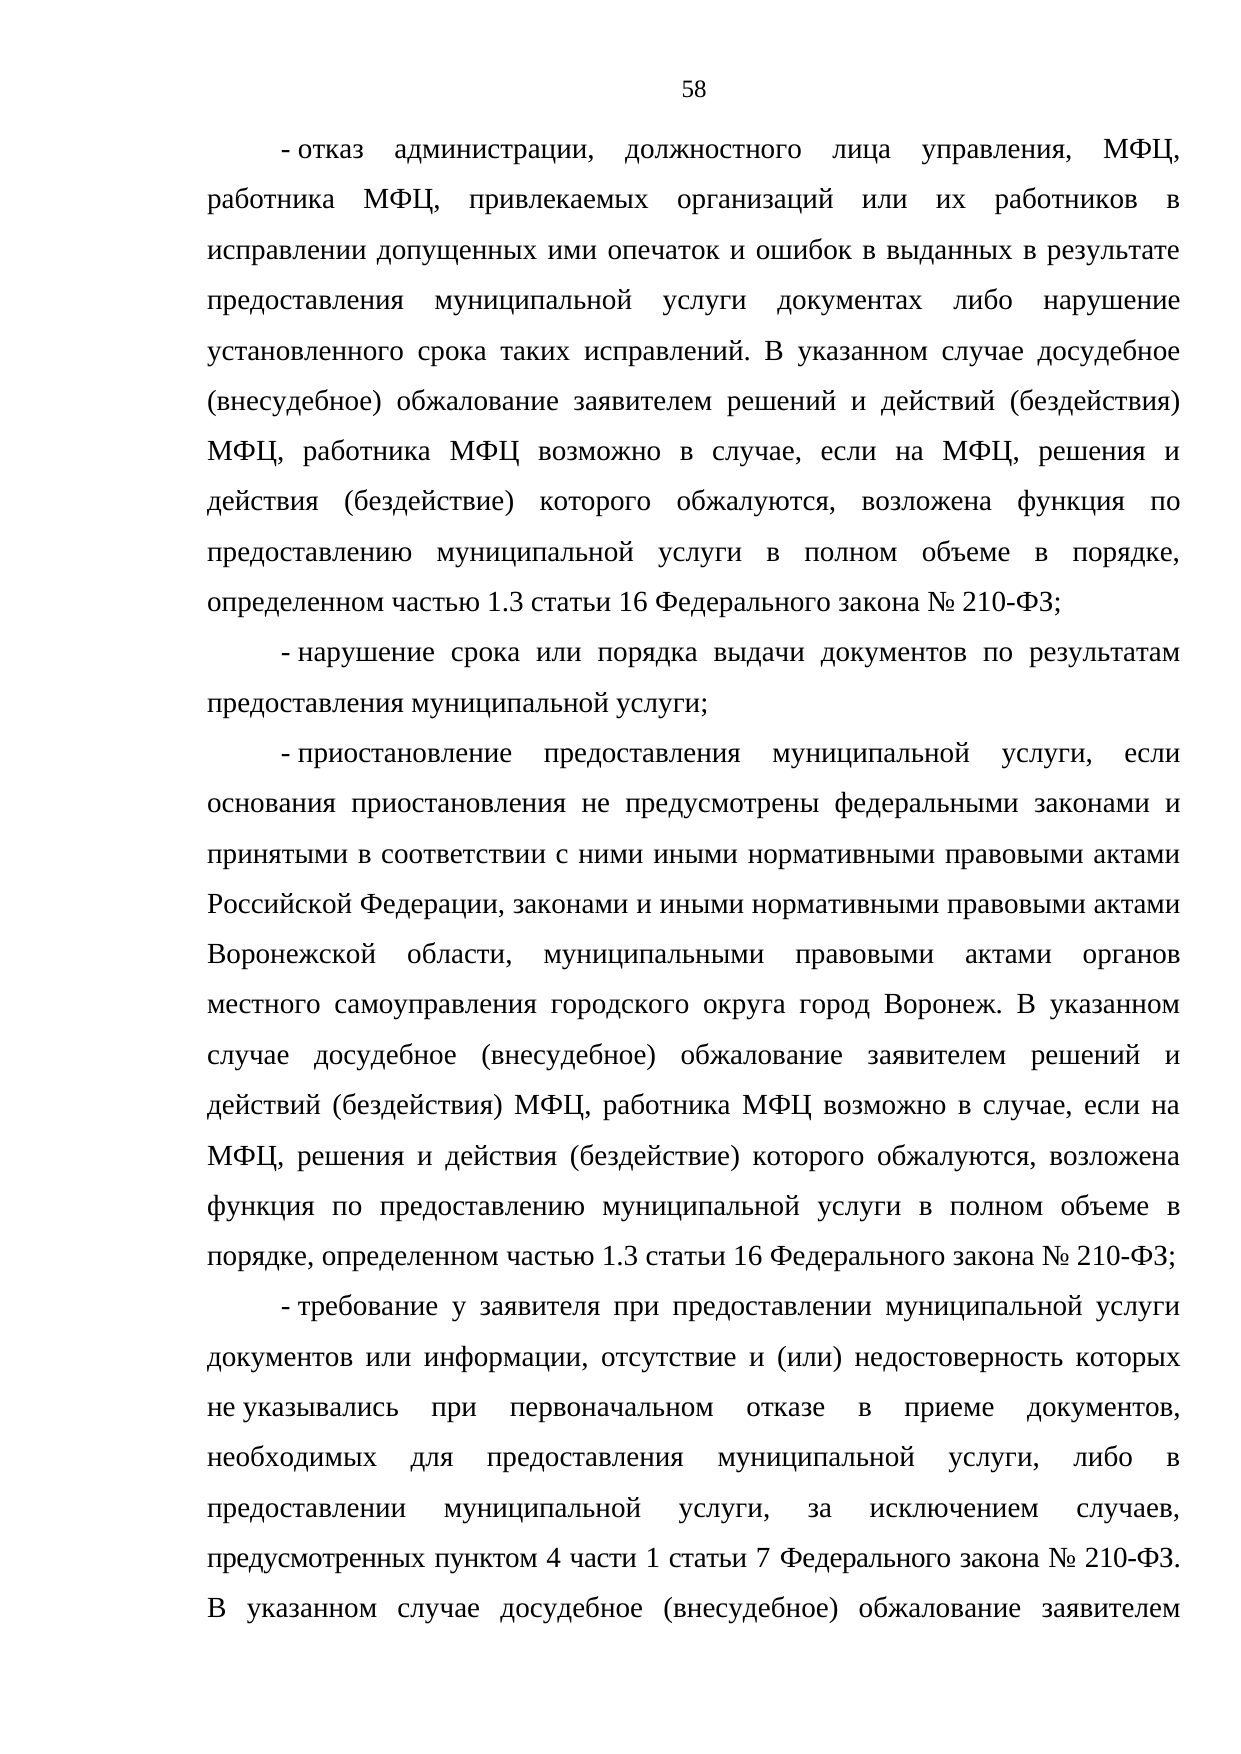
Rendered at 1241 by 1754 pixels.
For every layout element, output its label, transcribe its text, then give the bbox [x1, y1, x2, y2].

text - приостановление предоставления муниципальной услуги, если основания приостановления не предусмотрены федеральными законами и принятыми в соответствии с ними иными нормативными правовыми актами Российской Федерации, законами и иными нормативными правовыми актами Воронежской области, муниципальными правовыми актами органов местного самоуправления городского округа город Воронеж. В указанном случае досудебное (внесудебное) обжалование заявителем решений и действий (бездействия) МФЦ, работника МФЦ возможно в случае, если на МФЦ, решения и действия (бездействие) которого обжалуются, возложена функция по предоставлению муниципальной услуги в полном объеме в порядке, определенном частью 1.3 статьи 16 Федерального закона № 210-ФЗ; [207, 735, 1181, 1272]
text - нарушение срока или порядка выдачи документов по результатам предоставления муниципальной услуги; [207, 634, 1181, 718]
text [207, 1288, 1181, 1624]
text - отказ администрации, должностного лица управления, МФЦ, работника МФЦ, привлекаемых организаций или их работников в исправлении допущенных ими опечаток и ошибок в выданных в результате предоставления муниципальной услуги документах либо нарушение установленного срока таких исправлений. В указанном случае досудебное (внесудебное) обжалование заявителем решений и действий (бездействия) МФЦ, работника МФЦ возможно в случае, если на МФЦ, решения и действия (бездействие) которого обжалуются, возложена функция по предоставлению муниципальной услуги в полном объеме в порядке, определенном частью 1.3 статьи 16 Федерального закона № 210-ФЗ; [207, 131, 1181, 618]
